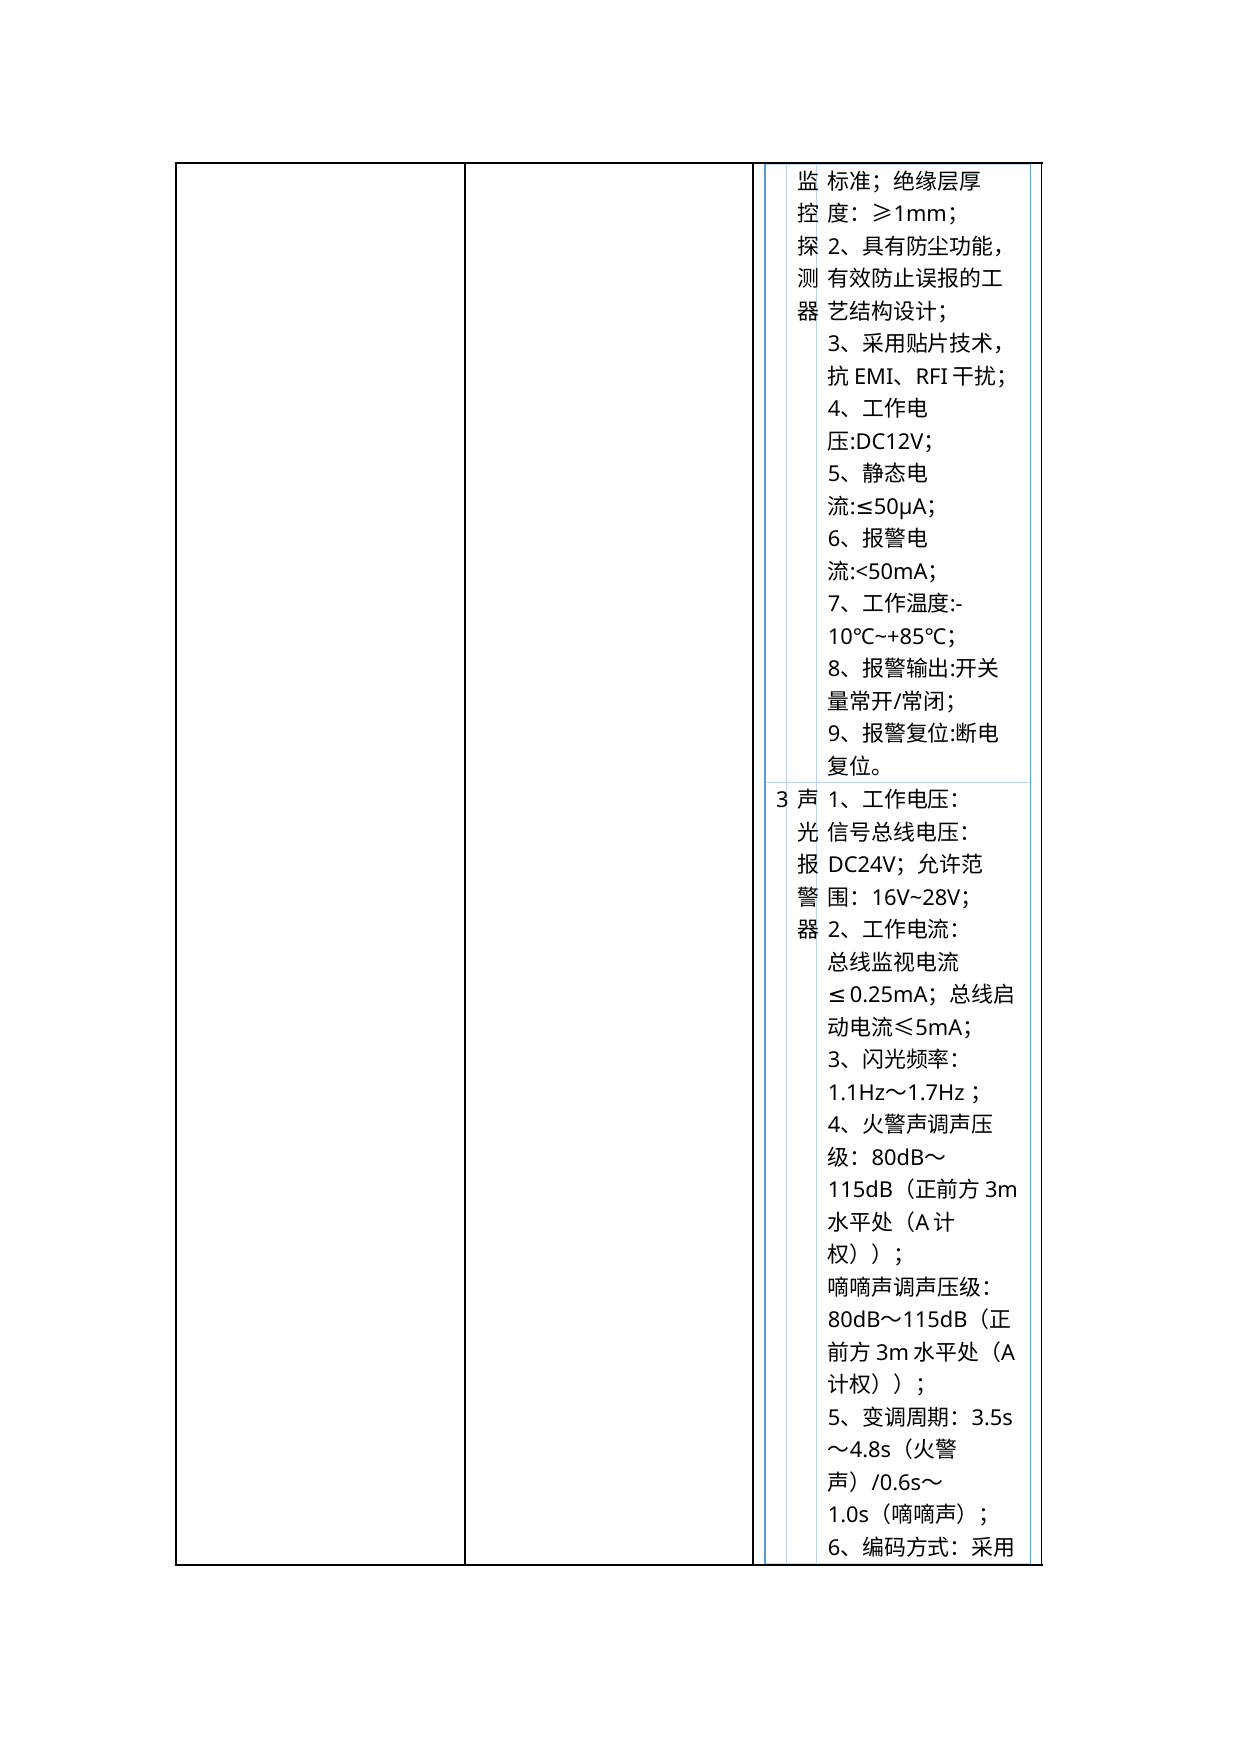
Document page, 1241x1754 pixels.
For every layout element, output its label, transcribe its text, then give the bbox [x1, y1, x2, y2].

table_cell [466, 164, 752, 1564]
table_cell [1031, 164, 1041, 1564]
table_cell 1 [177, 164, 464, 1564]
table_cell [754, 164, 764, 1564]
